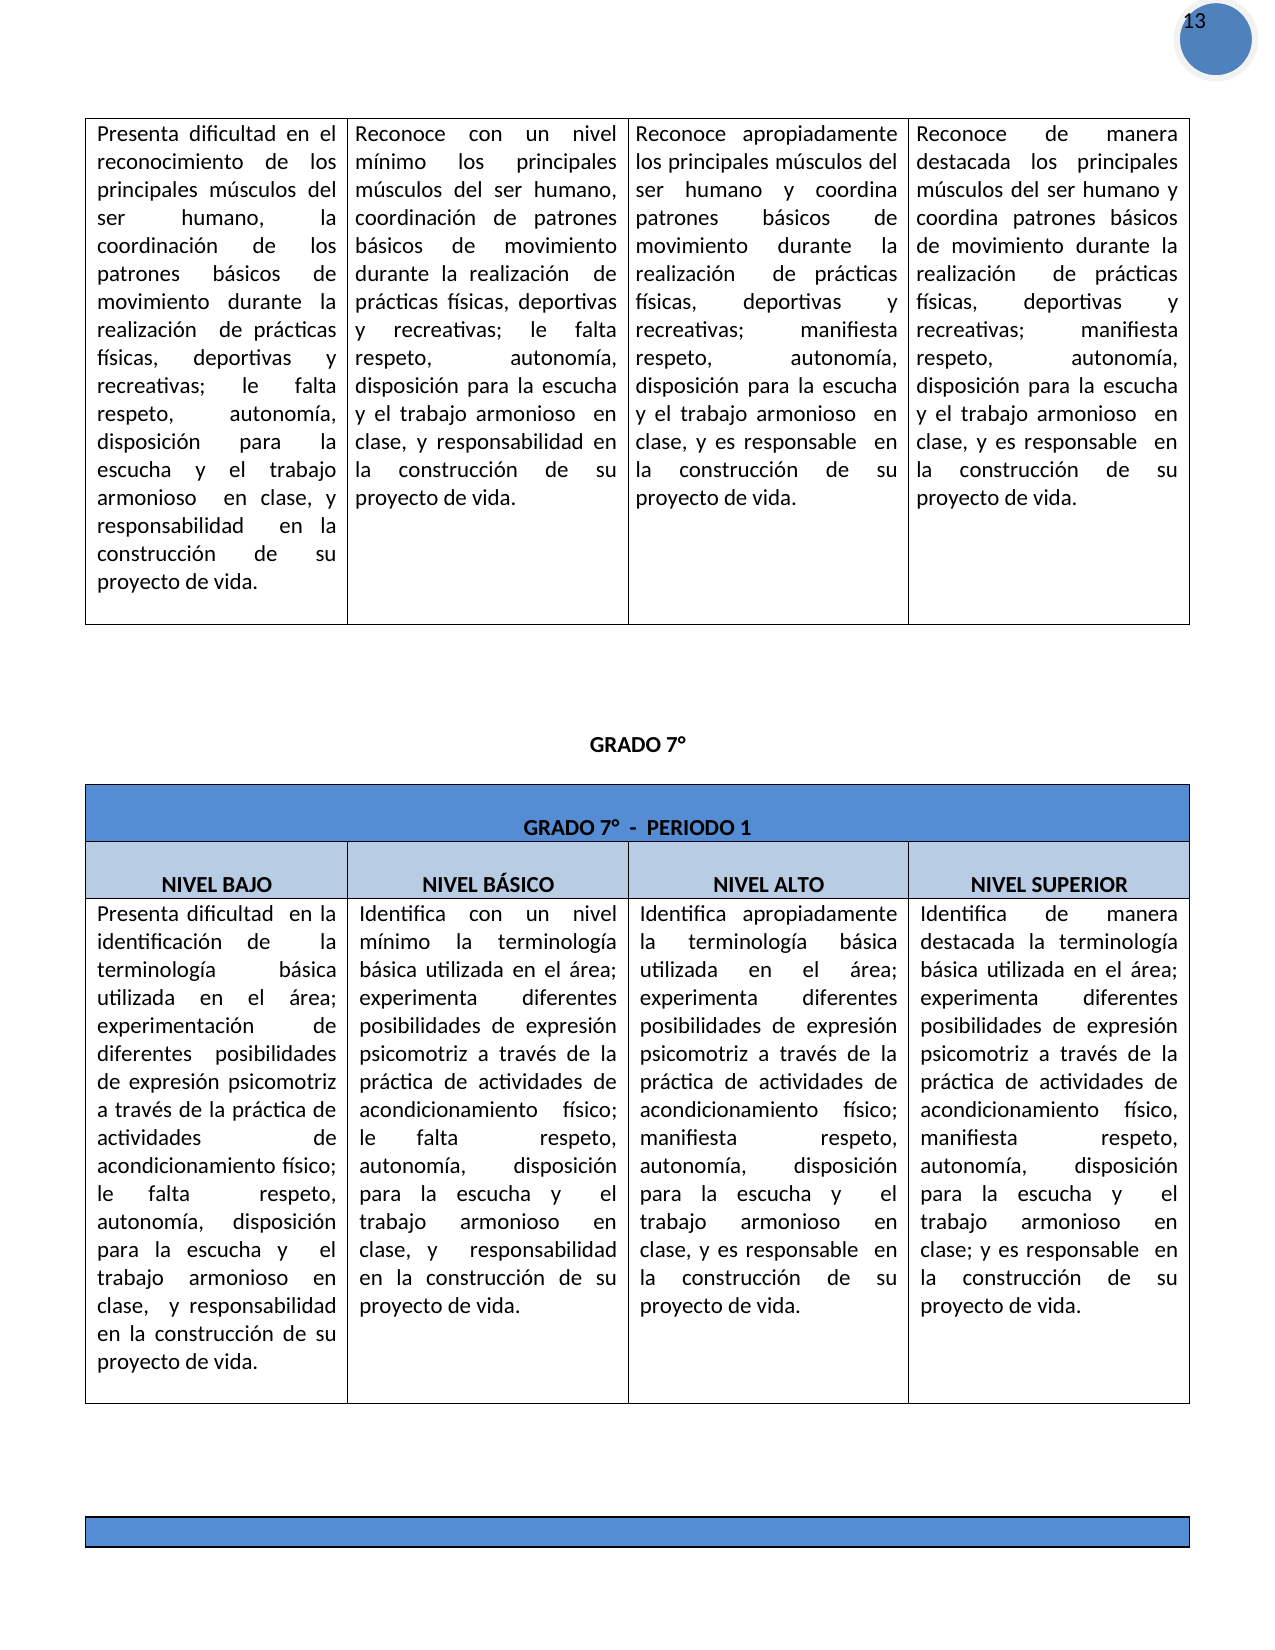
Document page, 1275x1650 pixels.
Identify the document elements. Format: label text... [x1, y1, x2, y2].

table_cell NIVEL ALTO [629, 842, 908, 898]
table_cell NIVEL SUPERIOR [909, 842, 1189, 898]
table_cell Reconoce apropiadamente los principales músculos del ser humano y coordina patrones básicos de movimiento durante la realización de prácticas físicas, deportivas y recreativas; manifiesta respeto, autonomía, disposición para la escucha y el trabajo armonioso en clase, y es responsable en la construcción de su proyecto de vida. [629, 119, 908, 623]
table_cell Identifica con un nivel mínimo la terminología básica utilizada en el área; experimenta diferentes posibilidades de expresión psicomotriz a través de la práctica de actividades de acondicionamiento físico; le falta respeto, autonomía, disposición para la escucha y el trabajo armonioso en clase, y responsabilidad en la construcción de su proyecto de vida. [348, 899, 628, 1403]
table_cell Identifica apropiadamente la terminología básica utilizada en el área; experimenta diferentes posibilidades de expresión psicomotriz a través de la práctica de actividades de acondicionamiento físico; manifiesta respeto, autonomía, disposición para la escucha y el trabajo armonioso en clase, y es responsable en la construcción de su proyecto de vida. [629, 899, 908, 1403]
table_cell NIVEL BÁSICO [348, 842, 628, 898]
table_cell Identifica de manera destacada la terminología básica utilizada en el área; experimenta diferentes posibilidades de expresión psicomotriz a través de la práctica de actividades de acondicionamiento físico, manifiesta respeto, autonomía, disposición para la escucha y el trabajo armonioso en clase; y es responsable en la construcción de su proyecto de vida. [909, 899, 1189, 1403]
table_cell Presenta dificultad en la identificación de la terminología básica utilizada en el área; experimentación de diferentes posibilidades de expresión psicomotriz a través de la práctica de actividades de acondicionamiento físico; le falta respeto, autonomía, disposición para la escucha y el trabajo armonioso en clase, y responsabilidad en la construcción de su proyecto de vida. [86, 899, 347, 1403]
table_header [86, 1518, 1189, 1546]
table_cell Reconoce con un nivel mínimo los principales músculos del ser humano, coordinación de patrones básicos de movimiento durante la realización de prácticas físicas, deportivas y recreativas; le falta respeto, autonomía, disposición para la escucha y el trabajo armonioso en clase, y responsabilidad en la construcción de su proyecto de vida. [348, 119, 628, 623]
text GRADO 7° [118, 731, 1157, 759]
table_header GRADO 7° - PERIODO 1 [86, 785, 1189, 841]
table_cell Presenta dificultad en el reconocimiento de los principales músculos del ser humano, la coordinación de los patrones básicos de movimiento durante la realización de prácticas físicas, deportivas y recreativas; le falta respeto, autonomía, disposición para la escucha y el trabajo armonioso en clase, y responsabilidad en la construcción de su proyecto de vida. [86, 119, 347, 623]
table_cell NIVEL BAJO [86, 842, 347, 898]
table_cell Reconoce de manera destacada los principales músculos del ser humano y coordina patrones básicos de movimiento durante la realización de prácticas físicas, deportivas y recreativas; manifiesta respeto, autonomía, disposición para la escucha y el trabajo armonioso en clase, y es responsable en la construcción de su proyecto de vida. [909, 119, 1189, 623]
